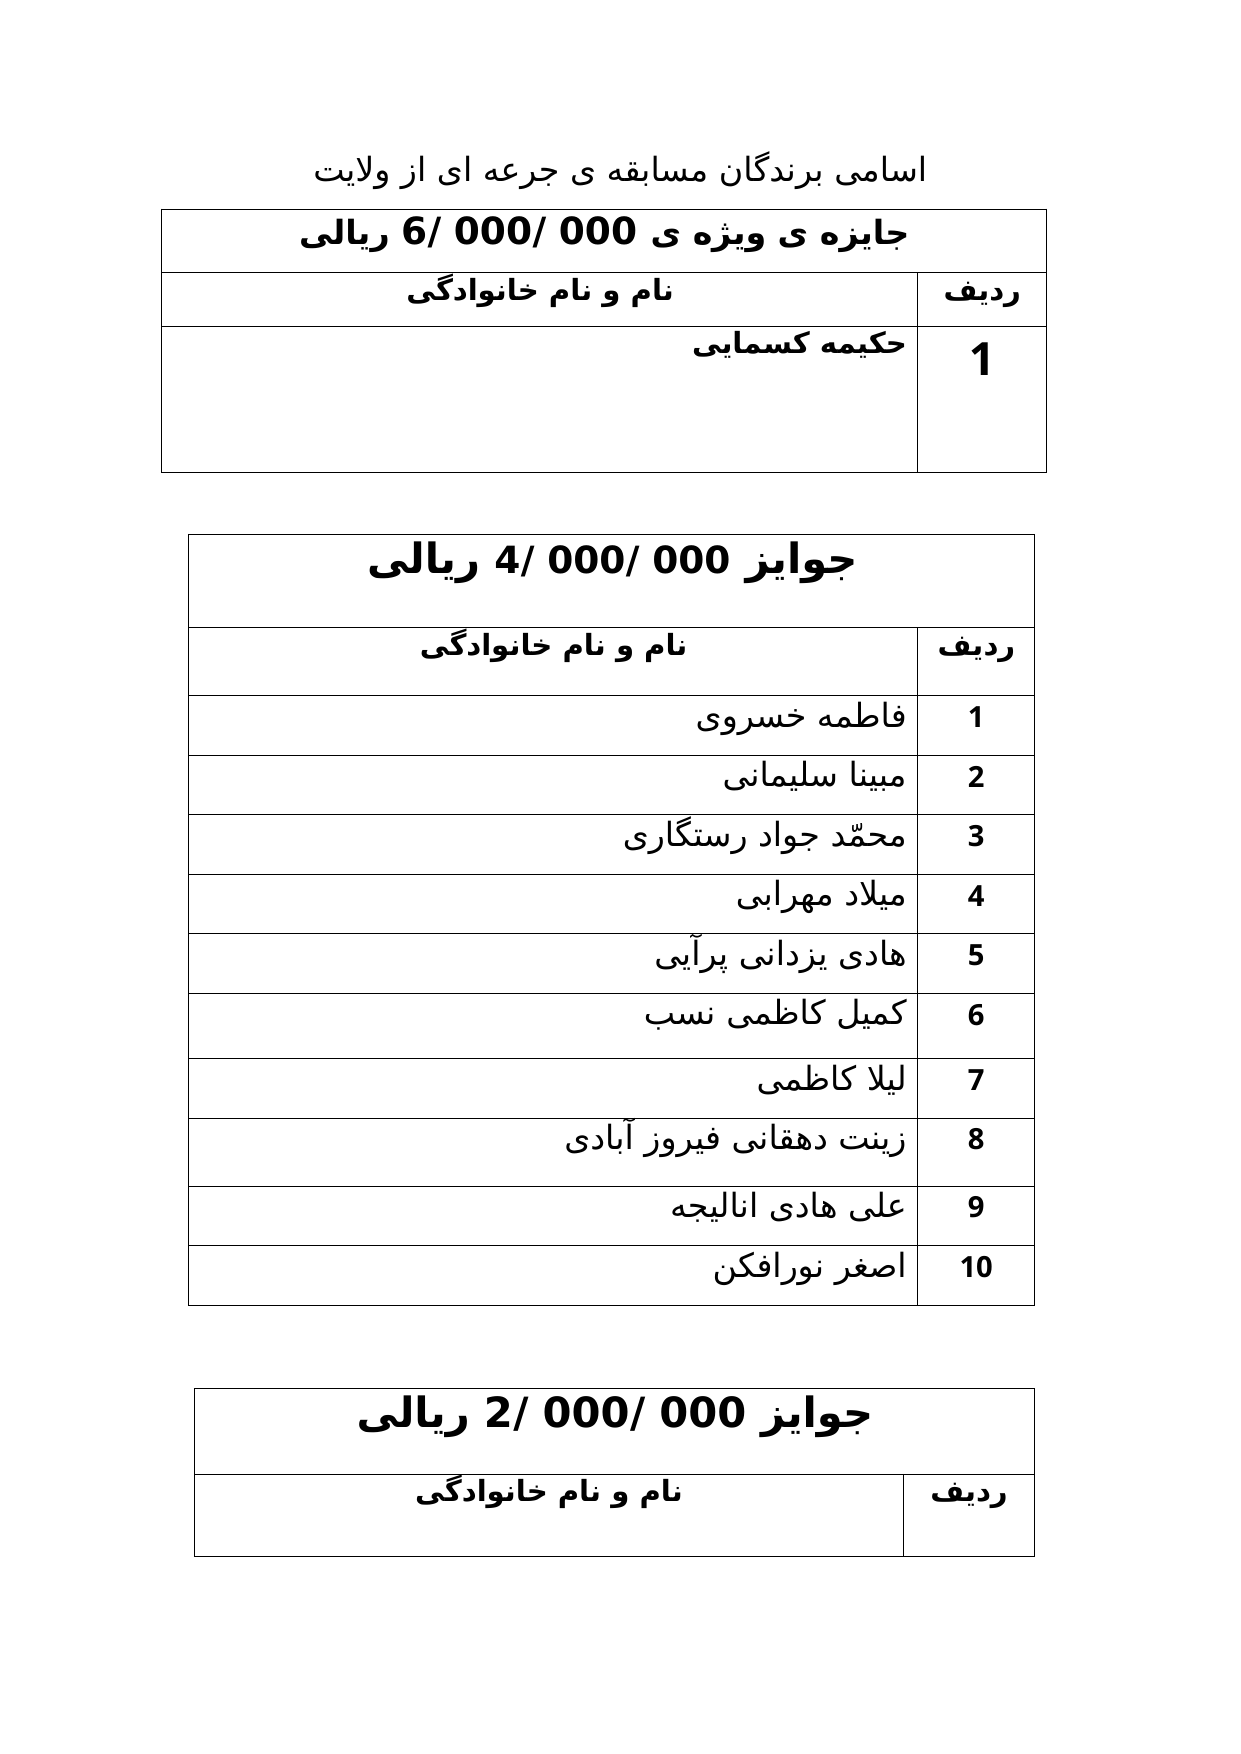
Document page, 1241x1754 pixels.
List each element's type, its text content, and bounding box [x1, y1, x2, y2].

table_cell مبینا سلیمانی [189, 756, 917, 814]
table_header جوایز 000 /000 /2 ریالی [195, 1389, 1034, 1474]
table_cell نام و نام خانوادگی [189, 628, 917, 695]
table_cell محمّد جواد رستگاری [189, 815, 917, 874]
table_cell 5 [918, 934, 1034, 993]
text اسامی برندگان مسابقه ی جرعه ای از ولایت [150, 150, 1090, 189]
table_cell نام و نام خانوادگی [195, 1475, 903, 1556]
table_cell 6 [918, 994, 1034, 1058]
table_cell 8 [918, 1119, 1034, 1186]
table_cell زینت دهقانی فیروز آبادی [189, 1119, 917, 1186]
table_cell ردیف [904, 1475, 1034, 1556]
table_header جوایز 000 /000 /4 ریالی [189, 535, 1034, 627]
table_cell 10 [918, 1246, 1034, 1304]
table_cell ردیف [918, 628, 1034, 695]
table_cell ردیف [918, 273, 1046, 326]
table_cell 2 [918, 756, 1034, 814]
table_cell اصغر نورافکن [189, 1246, 917, 1304]
table_cell 7 [918, 1059, 1034, 1117]
table_cell 3 [918, 815, 1034, 874]
table_cell حکیمه کسمایی [162, 327, 917, 472]
table_cell 9 [918, 1187, 1034, 1245]
table_cell فاطمه خسروی [189, 696, 917, 755]
table_cell 1 [918, 696, 1034, 755]
table_cell نام و نام خانوادگی [162, 273, 917, 326]
table_cell 4 [918, 875, 1034, 933]
table_cell لیلا کاظمی [189, 1059, 917, 1117]
table_cell علی هادی انالیجه [189, 1187, 917, 1245]
table_cell 1 [918, 327, 1046, 472]
table_cell میلاد مهرابی [189, 875, 917, 933]
table_cell کمیل کاظمی نسب [189, 994, 917, 1058]
table_header جایزه ی ویژه ی 000 /000 /6 ریالی [162, 210, 1046, 272]
table_cell هادی یزدانی پرآیی [189, 934, 917, 993]
